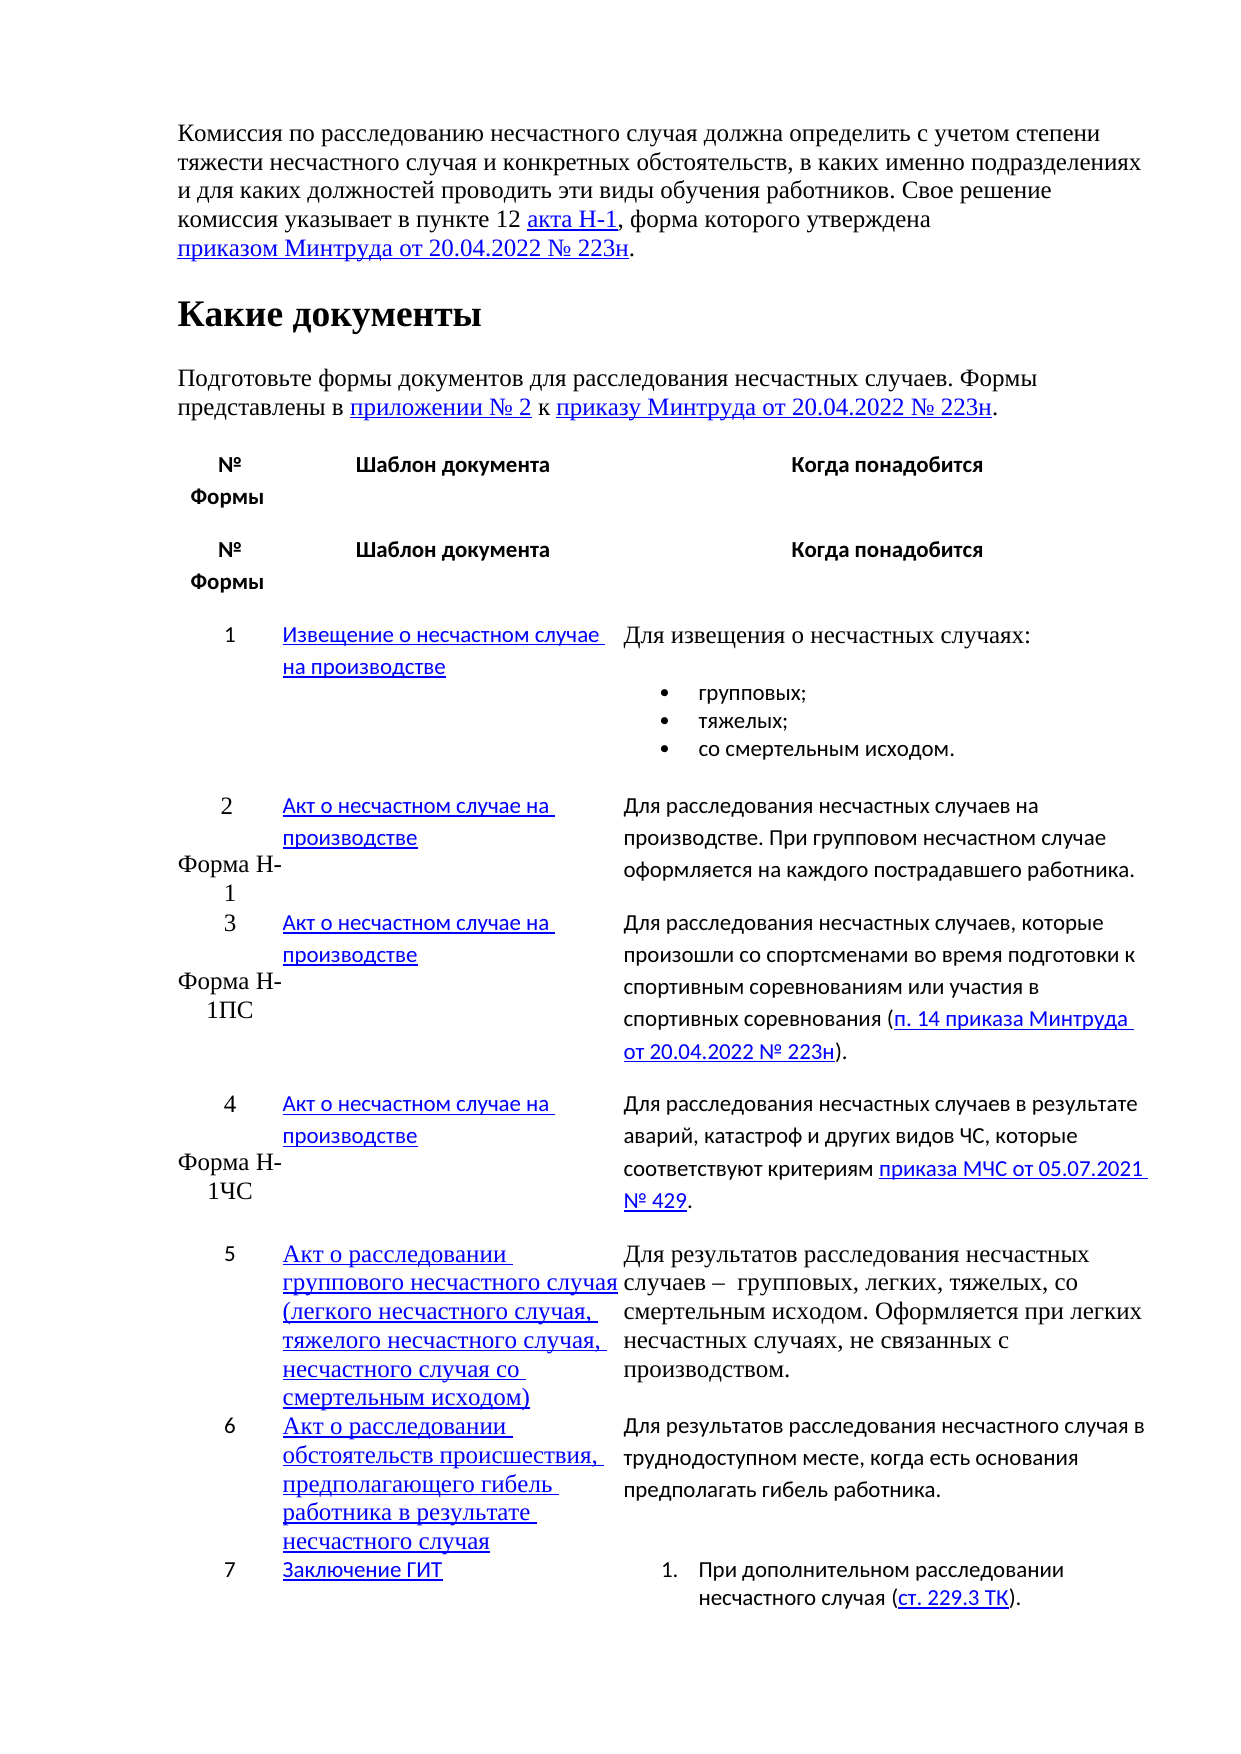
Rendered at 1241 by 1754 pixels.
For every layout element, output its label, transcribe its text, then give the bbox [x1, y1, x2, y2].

table_cell Акт о расследовании группового несчастного случая (легкого несчастного случая, тяжелого несчастного случая, несчастного случая со смертельным исходом) [283, 1239, 623, 1411]
subtitle Какие документы [177, 291, 1152, 334]
table_cell 6 [177, 1411, 282, 1555]
table_header Когда понадобится [623, 450, 1152, 535]
table_cell Для расследования несчастных случаев на производстве. При групповом несчастном случае оформляется на каждого пострадавшего работника. [623, 791, 1152, 908]
text Комиссия по расследованию несчастного случая должна определить с учетом степени тяжести несчастного случая и конкретных обстоятельств, в каких именно подразделениях и для каких должностей проводить эти виды обучения работников. Свое решение комиссия указывает в пункте 12 акта Н-1, форма которого утверждена приказом Минтруда от 20.04.2022 № 223н. [177, 118, 1152, 262]
text Подготовьте формы документов для расследования несчастных случаев. Формы представлены в приложении № 2 к приказу Минтруда от 20.04.2022 № 223н. [177, 363, 1152, 421]
table_cell Акт о несчастном случае на производстве [283, 791, 623, 908]
table_cell 2 Форма Н-1 [177, 791, 282, 908]
table_cell Для расследования несчастных случаев, которые произошли со спортсменами во время подготовки к спортивным соревнованиям или участия в спортивных соревнования (п. 14 приказа Минтруда от 20.04.2022 № 223н). [623, 908, 1152, 1089]
table_cell Для расследования несчастных случаев в результате аварий, катастроф и других видов ЧС, которые соответствуют критериям приказа МЧС от 05.07.2021 № 429. [623, 1090, 1152, 1239]
table_cell 4 Форма Н-1ЧС [177, 1090, 282, 1239]
table_cell Шаблон документа [283, 535, 623, 620]
table_cell 7 [177, 1555, 282, 1611]
table_header № Формы [177, 450, 282, 535]
table_cell Акт о расследовании обстоятельств происшествия, предполагающего гибель работника в результате несчастного случая [283, 1411, 623, 1555]
table_cell № Формы [177, 535, 282, 620]
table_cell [623, 1555, 1152, 1611]
table_cell Извещение о несчастном случае на производстве [283, 620, 623, 791]
table_cell 3 Форма Н-1ПС [177, 908, 282, 1089]
table_header Шаблон документа [283, 450, 623, 535]
table_cell Для извещения о несчастных случаях: групповых; тяжелых; со смертельным исходом. [623, 620, 1152, 791]
table_cell Заключение ГИТ [283, 1555, 623, 1611]
table_cell Акт о несчастном случае на производстве [283, 1090, 623, 1239]
table_cell Когда понадобится [623, 535, 1152, 620]
table_cell 5 [177, 1239, 282, 1411]
table_cell Для результатов расследования несчастного случая в труднодоступном месте, когда есть основания предполагать гибель работника. [623, 1411, 1152, 1555]
table_cell 1 [177, 620, 282, 791]
table_cell Для результатов расследования несчастных случаев – групповых, легких, тяжелых, со смертельным исходом. Оформляется при легких несчастных случаях, не связанных с производством. [623, 1239, 1152, 1411]
table_cell Акт о несчастном случае на производстве [283, 908, 623, 1089]
